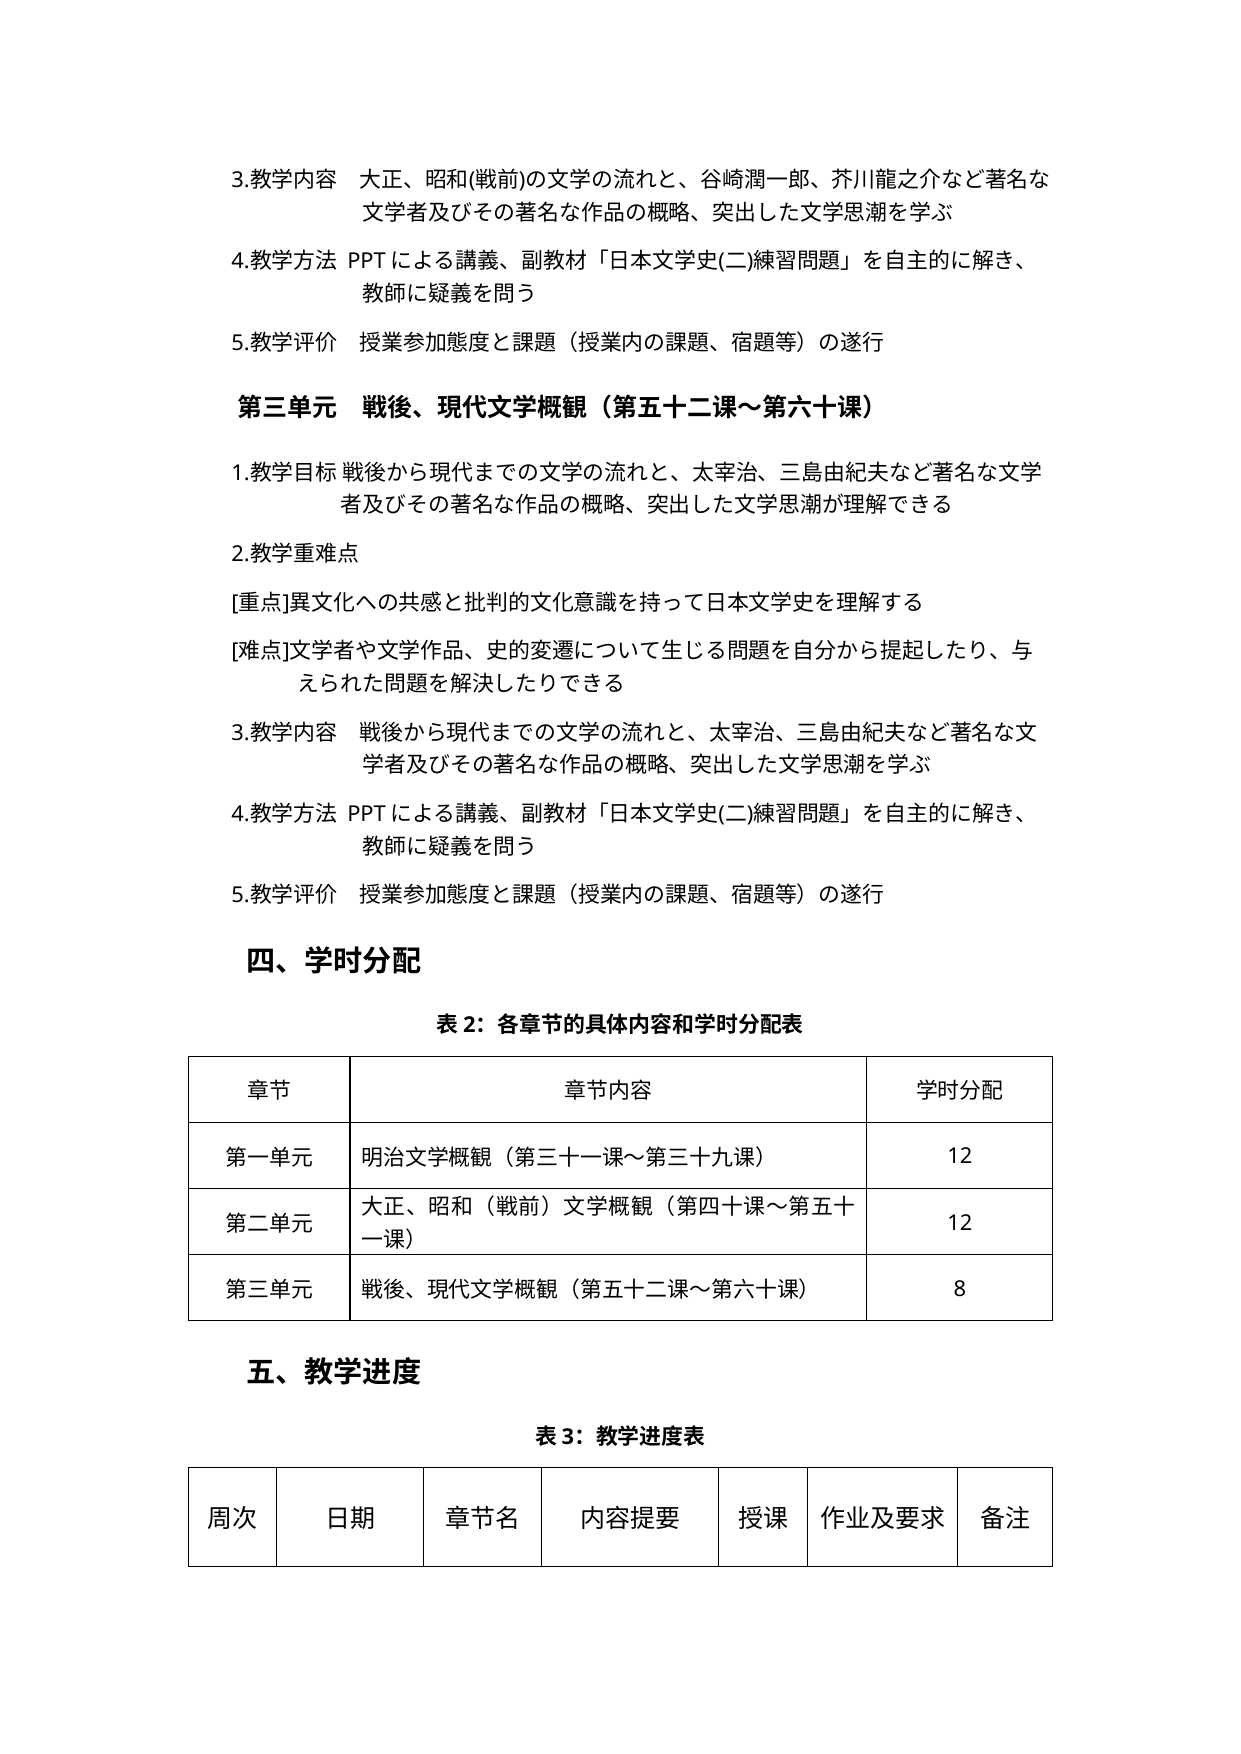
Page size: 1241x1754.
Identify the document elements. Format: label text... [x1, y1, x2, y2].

text 四、学时分配 [187, 926, 1053, 991]
table_header 章节 [189, 1057, 349, 1122]
table_cell 大正、昭和（戦前）文学概観（第四十课～第五十一课） [351, 1189, 866, 1254]
text 3.教学内容 大正、昭和(戦前)の文学の流れと、谷崎潤一郎、芥川龍之介など著名な文学者及びその著名な作品の概略、突出した文学思潮を学ぶ [231, 162, 1053, 227]
text 1.教学目标 戦後から現代までの文学の流れと、太宰治、三島由紀夫など著名な文学者及びその著名な作品の概略、突出した文学思潮が理解できる [231, 454, 1053, 519]
text 2.教学重难点 [187, 536, 1053, 568]
text 表3：教学进度表 [187, 1418, 1053, 1451]
table_header 章节内容 [351, 1057, 866, 1122]
text 4.教学方法 PPTによる講義、副教材「日本文学史(二)練習問題」を自主的に解き、教師に疑義を問う [231, 796, 1053, 861]
text 3.教学内容 戦後から現代までの文学の流れと、太宰治、三島由紀夫など著名な文学者及びその著名な作品の概略、突出した文学思潮を学ぶ [231, 714, 1053, 779]
text 表2：各章节的具体内容和学时分配表 [187, 1007, 1053, 1039]
table_header 授课时数 [719, 1468, 807, 1566]
table_cell 第三单元 [189, 1255, 349, 1320]
text 五、教学进度 [187, 1337, 1053, 1402]
table_header 日期 [277, 1468, 423, 1566]
text 5.教学评价 授業参加態度と課題（授業内の課題、宿題等）の遂行 [187, 324, 1053, 357]
table_header 章节名称 [424, 1468, 541, 1566]
table_cell 12 [867, 1123, 1052, 1188]
table_cell 戦後、現代文学概観（第五十二课～第六十课） [351, 1255, 866, 1320]
text 4.教学方法 PPTによる講義、副教材「日本文学史(二)練習問題」を自主的に解き、教師に疑義を問う [231, 243, 1053, 308]
text 5.教学评价 授業参加態度と課題（授業内の課題、宿題等）の遂行 [187, 877, 1053, 909]
table_cell 8 [867, 1255, 1052, 1320]
table_header 内容提要 [542, 1468, 718, 1566]
table_header 作业及要求 [808, 1468, 957, 1566]
table_header 周次 [189, 1468, 276, 1566]
table_header 学时分配 [867, 1057, 1052, 1122]
table_header 备注 [958, 1468, 1052, 1566]
table_cell 明治文学概観（第三十一课～第三十九课） [351, 1123, 866, 1188]
table_cell 12 [867, 1189, 1052, 1254]
text [难点]文学者や文学作品、史的変遷について生じる問題を自分から提起したり、与えられた問題を解決したりできる [231, 633, 1053, 698]
text [重点]異文化への共感と批判的文化意識を持って日本文学史を理解する [187, 584, 1053, 617]
table_cell 第二单元 [189, 1189, 349, 1254]
text 第三单元 戦後、現代文学概観（第五十二课～第六十课） [187, 373, 1053, 438]
table_cell 第一单元 [189, 1123, 349, 1188]
